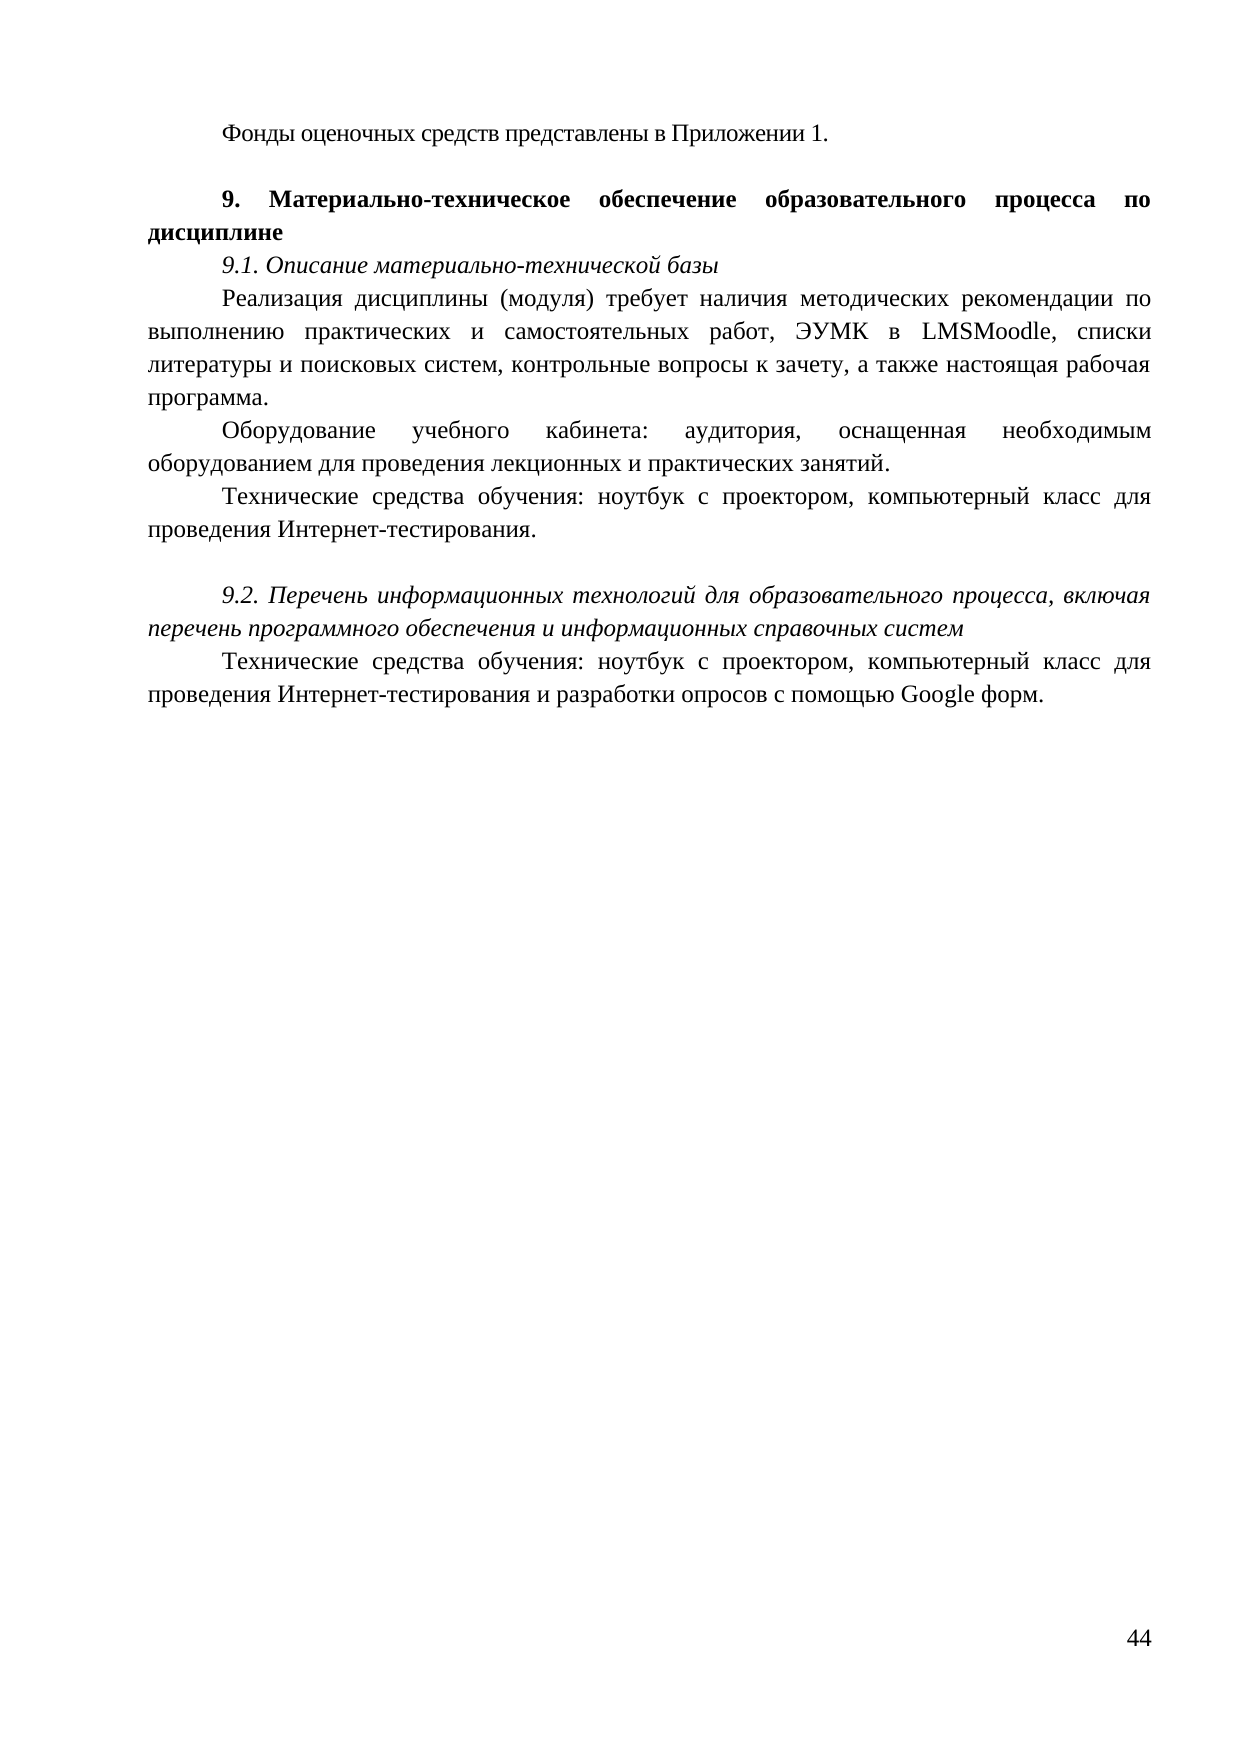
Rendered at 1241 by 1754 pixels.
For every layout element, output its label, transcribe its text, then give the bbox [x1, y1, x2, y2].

text 9.1. Описание материально-технической базы [148, 250, 1152, 279]
text Технические средства обучения: ноутбук с проектором, компьютерный класс для проведения Интернет-тестирования и разработки опросов с помощью Google форм. [148, 646, 1152, 708]
text Реализация дисциплины (модуля) требует наличия методических рекомендации по выполнению практических и самостоятельных работ, ЭУМК в LMSMoodle, списки литературы и поисковых систем, контрольные вопросы к зачету, а также настоящая рабочая программа. [148, 283, 1152, 411]
text Оборудование учебного кабинета: аудитория, оснащенная необходимым оборудованием для проведения лекционных и практических занятий. [148, 415, 1152, 477]
text 9. Материально-техническое обеспечение образовательного процесса по дисциплине [148, 184, 1152, 246]
text Технические средства обучения: ноутбук с проектором, компьютерный класс для проведения Интернет-тестирования. [148, 481, 1152, 543]
text Фонды оценочных средств представлены в Приложении 1. [148, 118, 1152, 147]
text 9.2. Перечень информационных технологий для образовательного процесса, включая перечень программного обеспечения и информационных справочных систем [148, 580, 1152, 642]
